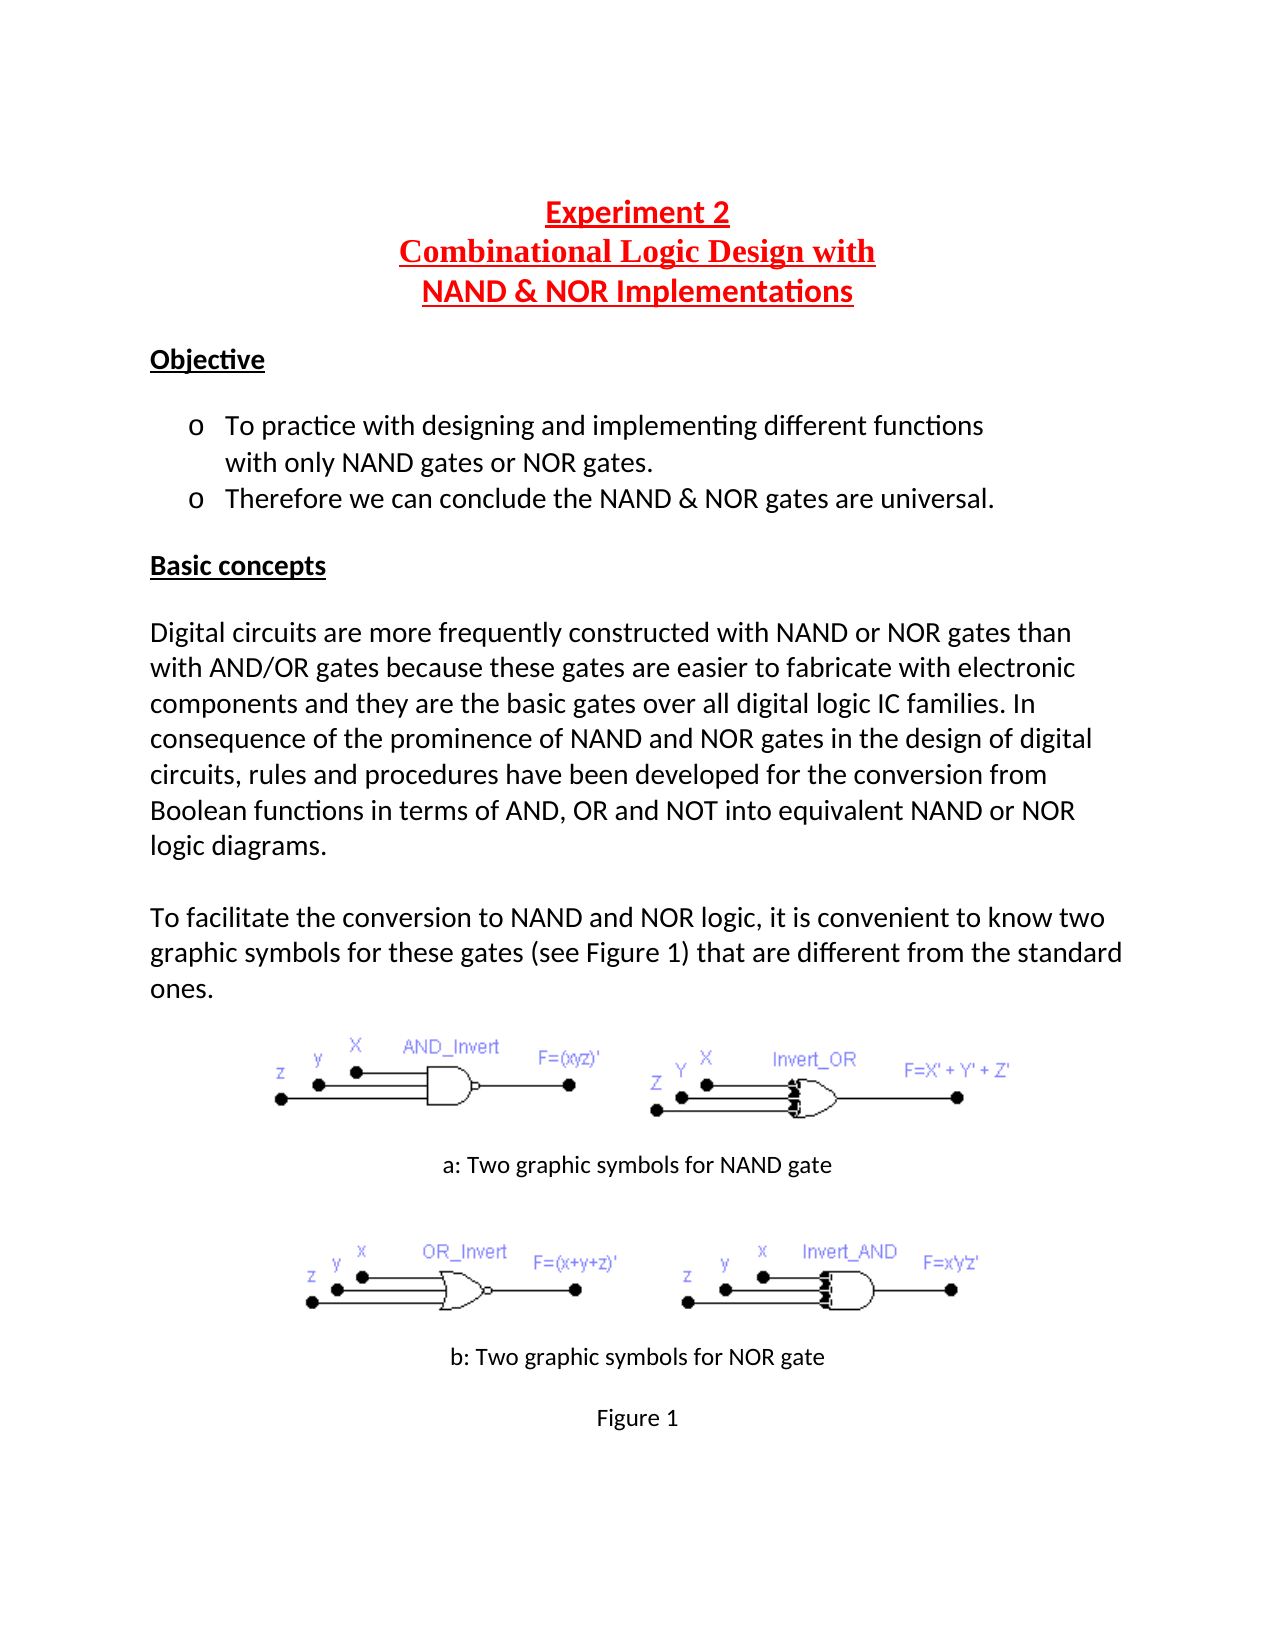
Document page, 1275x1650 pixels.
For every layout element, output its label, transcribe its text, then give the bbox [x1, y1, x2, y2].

text Combinational Logic Design with [150, 231, 1125, 270]
text Digital circuits are more frequently constructed with NAND or NOR gates than with AND/OR gates because these gates are easier to fabricate with electronic components and they are the basic gates over all digital logic IC families. In consequence of the prominence of NAND and NOR gates in the design of digital circuits, rules and procedures have been developed for the conversion from Boolean functions in terms of AND, OR and NOT into equivalent NAND or NOR logic diagrams. [150, 614, 1125, 863]
text To facilitate the conversion to NAND and NOR logic, it is convenient to know two graphic symbols for these gates (see Figure 1) that are different from the standard ones. [150, 899, 1125, 1006]
subtitle Experiment 2 [150, 191, 1125, 231]
picture [275, 1210, 1000, 1342]
text with only NAND gates or NOR gates. [225, 444, 1125, 480]
list To practice with designing and implementing different functions [187, 407, 1125, 444]
text b: Two graphic symbols for NOR gate [150, 1342, 1125, 1372]
picture [244, 1005, 1031, 1150]
text Objective [150, 341, 1125, 377]
text a: Two graphic symbols for NAND gate [150, 1149, 1125, 1180]
text Basic concepts [150, 547, 1125, 583]
list Therefore we can conclude the NAND & NOR gates are universal. [187, 480, 1125, 517]
text Figure 1 [150, 1403, 1125, 1433]
subtitle NAND & NOR Implementations [150, 270, 1125, 311]
